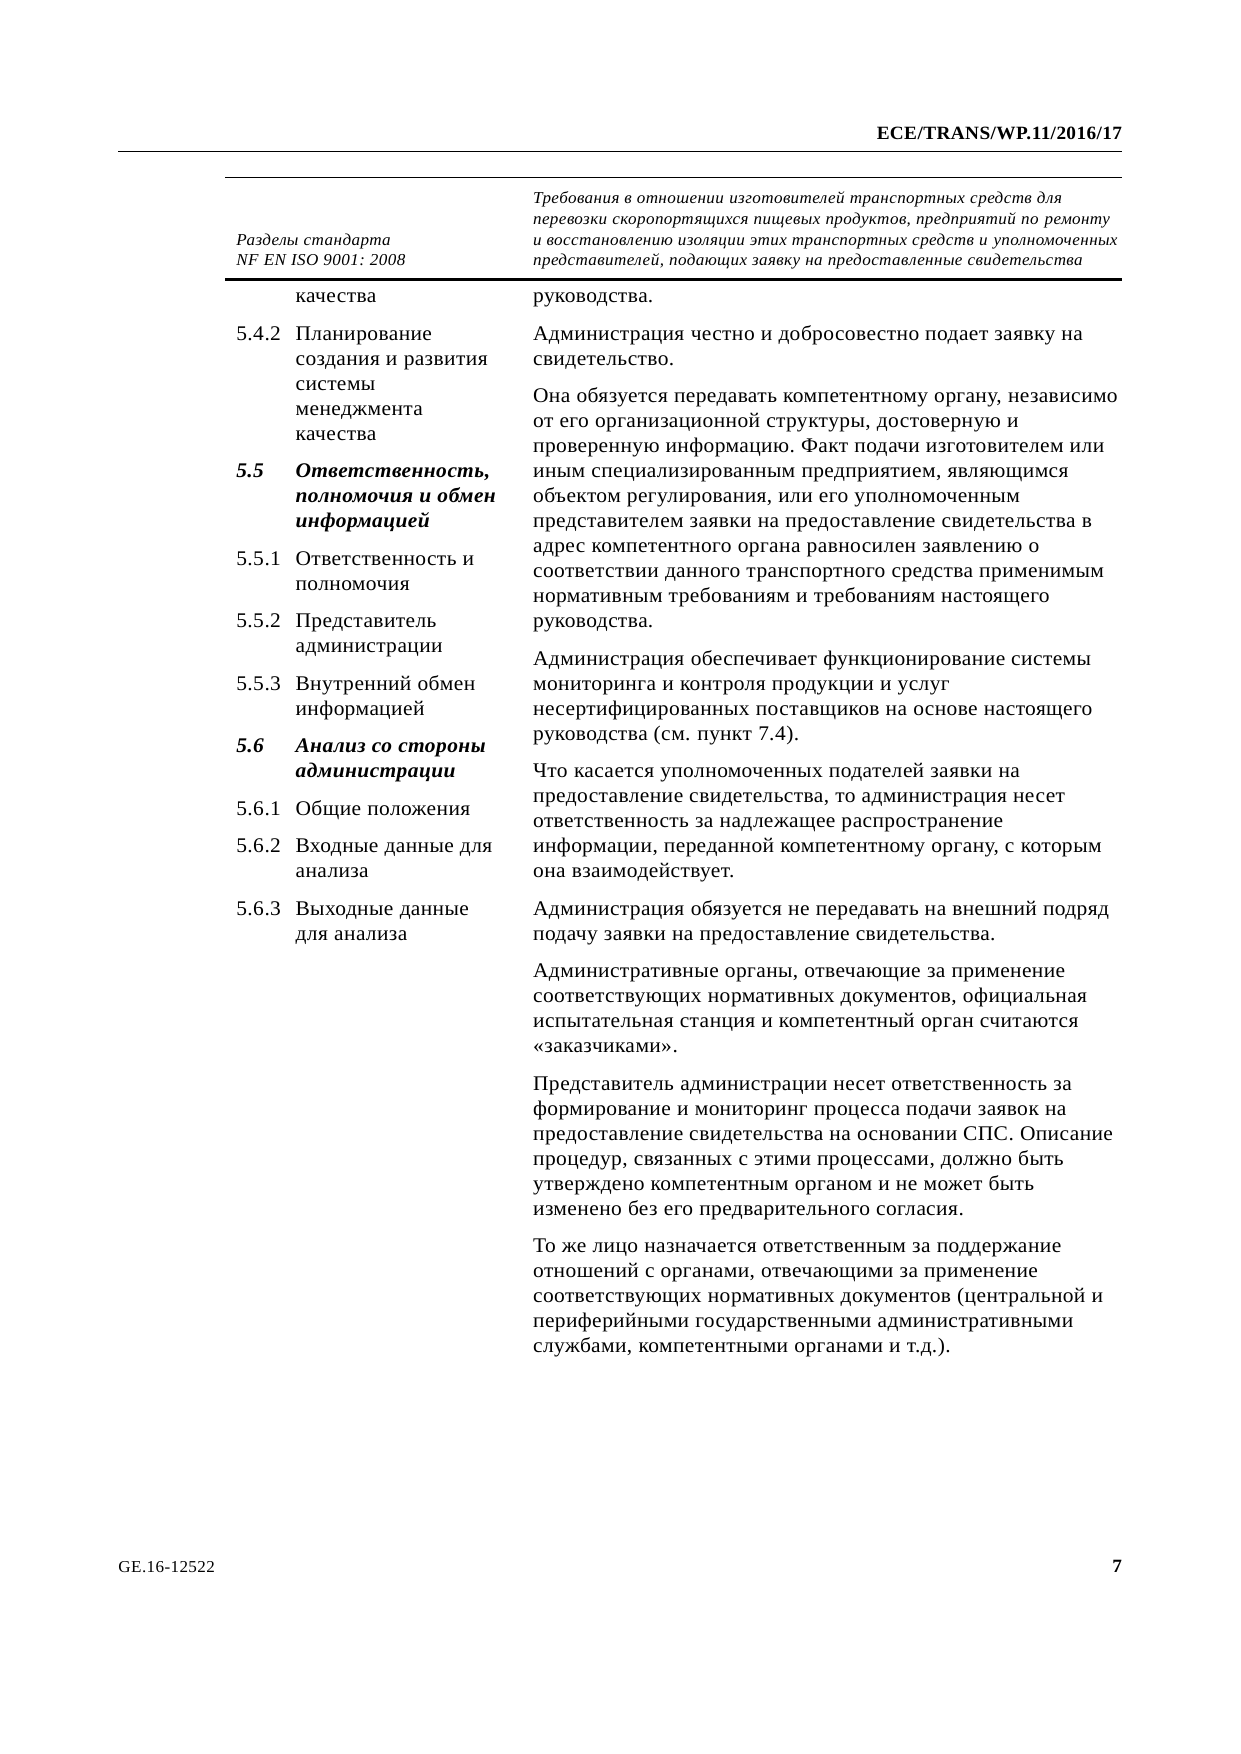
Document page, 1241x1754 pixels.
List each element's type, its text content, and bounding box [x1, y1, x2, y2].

table_header Разделы стандарта NF EN ISO 9001: 2008 [225, 178, 522, 278]
table_header Требования в отношении изготовителей транспортных средств для перевозки скоропортящихся пищевых продуктов, предприятий по ремонту и восстановлению изоляции этих транспортных средств и уполномоченных представителей, подающих заявку на предоставленные свидетельства [522, 178, 1122, 278]
